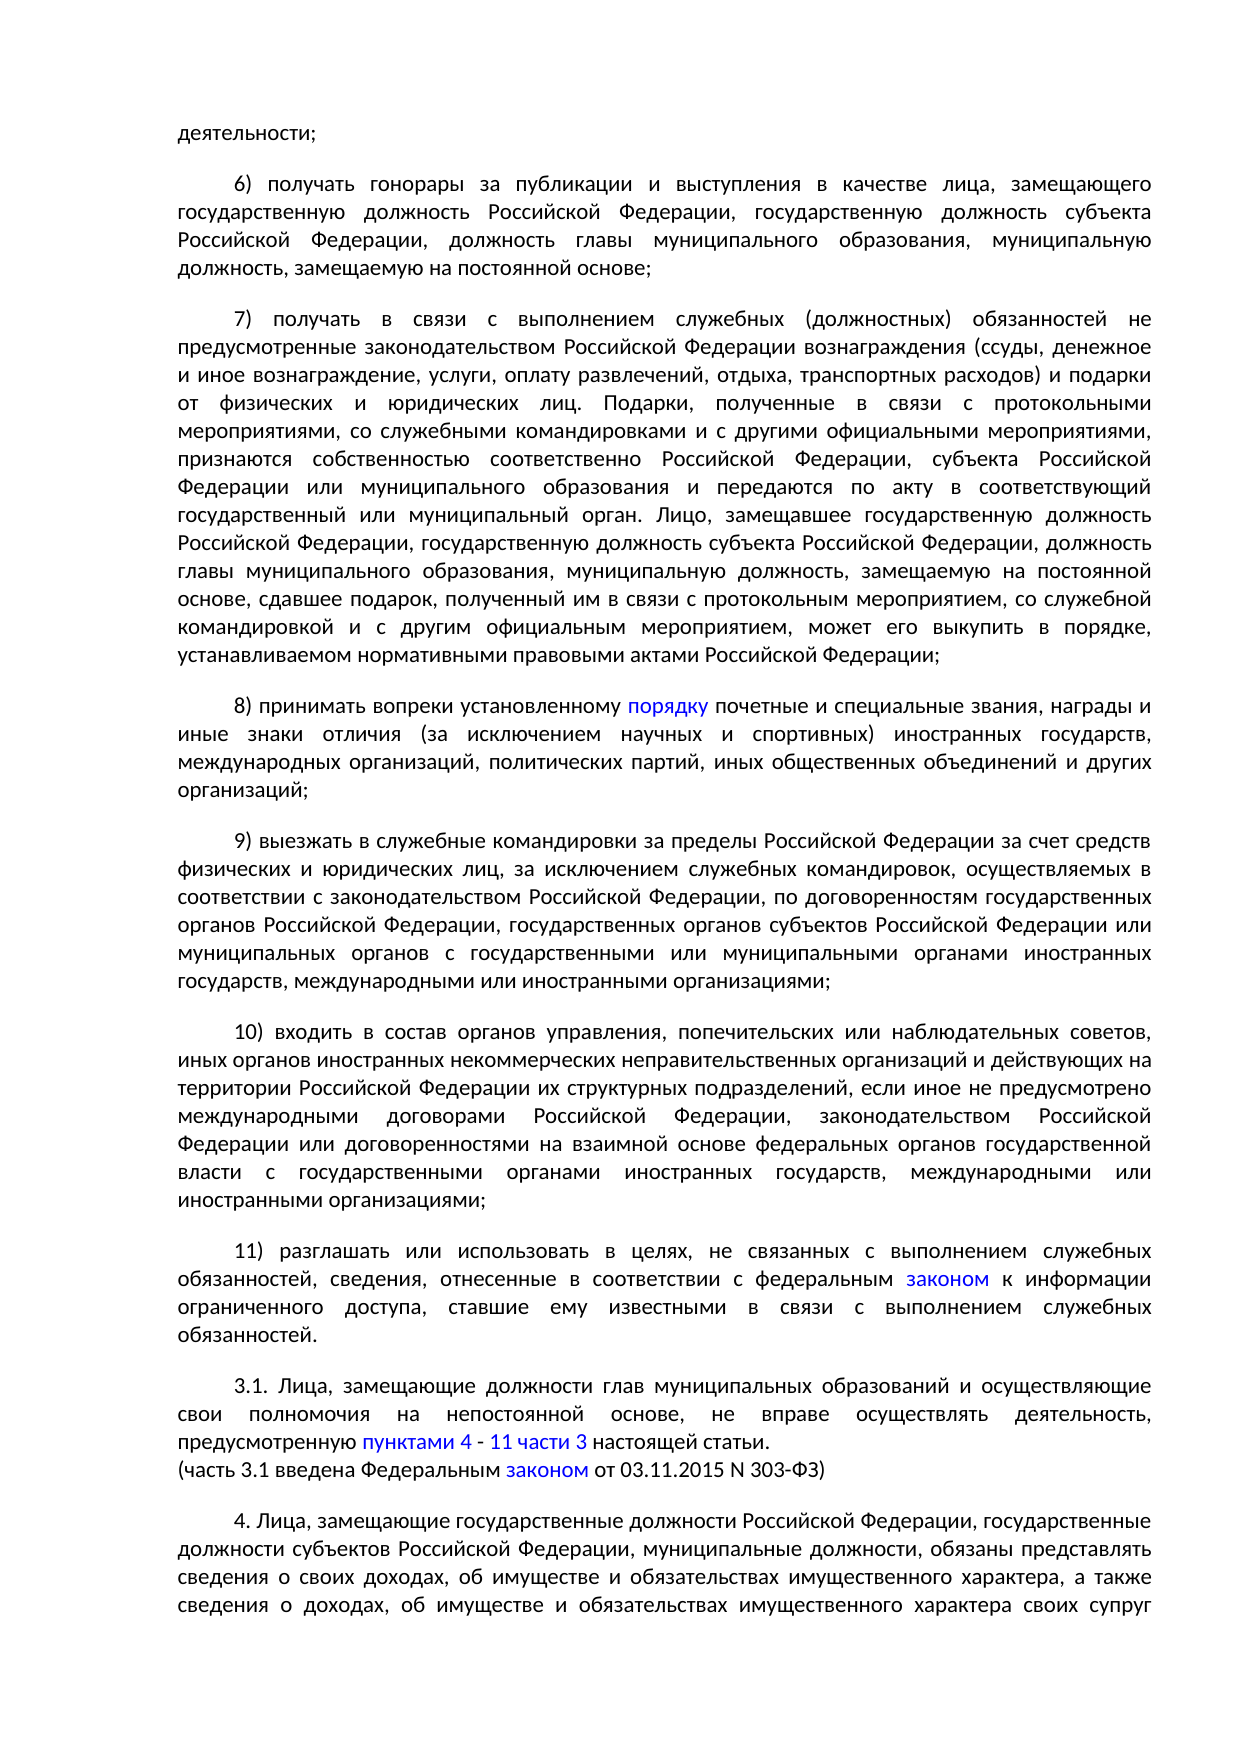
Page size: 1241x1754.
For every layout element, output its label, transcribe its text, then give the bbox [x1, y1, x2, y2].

text (часть 3.1 введена Федеральным законом от 03.11.2015 N 303-ФЗ) [177, 1455, 1152, 1483]
text 7) получать в связи с выполнением служебных (должностных) обязанностей не предусмотренные законодательством Российской Федерации вознаграждения (ссуды, денежное и иное вознаграждение, услуги, оплату развлечений, отдыха, транспортных расходов) и подарки от физических и юридических лиц. Подарки, полученные в связи с протокольными мероприятиями, со служебными командировками и с другими официальными мероприятиями, признаются собственностью соответственно Российской Федерации, субъекта Российской Федерации или муниципального образования и передаются по акту в соответствующий государственный или муниципальный орган. Лицо, замещавшее государственную должность Российской Федерации, государственную должность субъекта Российской Федерации, должность главы муниципального образования, муниципальную должность, замещаемую на постоянной основе, сдавшее подарок, полученный им в связи с протокольным мероприятием, со служебной командировкой и с другим официальным мероприятием, может его выкупить в порядке, устанавливаемом нормативными правовыми актами Российской Федерации; [177, 304, 1152, 668]
text 8) принимать вопреки установленному порядку почетные и специальные звания, награды и иные знаки отличия (за исключением научных и спортивных) иностранных государств, международных организаций, политических партий, иных общественных объединений и других организаций; [177, 691, 1152, 803]
text 6) получать гонорары за публикации и выступления в качестве лица, замещающего государственную должность Российской Федерации, государственную должность субъекта Российской Федерации, должность главы муниципального образования, муниципальную должность, замещаемую на постоянной основе; [177, 169, 1152, 281]
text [177, 118, 1152, 146]
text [177, 1506, 1152, 1618]
text 11) разглашать или использовать в целях, не связанных с выполнением служебных обязанностей, сведения, отнесенные в соответствии с федеральным законом к информации ограниченного доступа, ставшие ему известными в связи с выполнением служебных обязанностей. [177, 1236, 1152, 1348]
text 10) входить в состав органов управления, попечительских или наблюдательных советов, иных органов иностранных некоммерческих неправительственных организаций и действующих на территории Российской Федерации их структурных подразделений, если иное не предусмотрено международными договорами Российской Федерации, законодательством Российской Федерации или договоренностями на взаимной основе федеральных органов государственной власти с государственными органами иностранных государств, международными или иностранными организациями; [177, 1017, 1152, 1213]
text 3.1. Лица, замещающие должности глав муниципальных образований и осуществляющие свои полномочия на непостоянной основе, не вправе осуществлять деятельность, предусмотренную пунктами 4 - 11 части 3 настоящей статьи. [177, 1371, 1152, 1455]
text 9) выезжать в служебные командировки за пределы Российской Федерации за счет средств физических и юридических лиц, за исключением служебных командировок, осуществляемых в соответствии с законодательством Российской Федерации, по договоренностям государственных органов Российской Федерации, государственных органов субъектов Российской Федерации или муниципальных органов с государственными или муниципальными органами иностранных государств, международными или иностранными организациями; [177, 826, 1152, 994]
